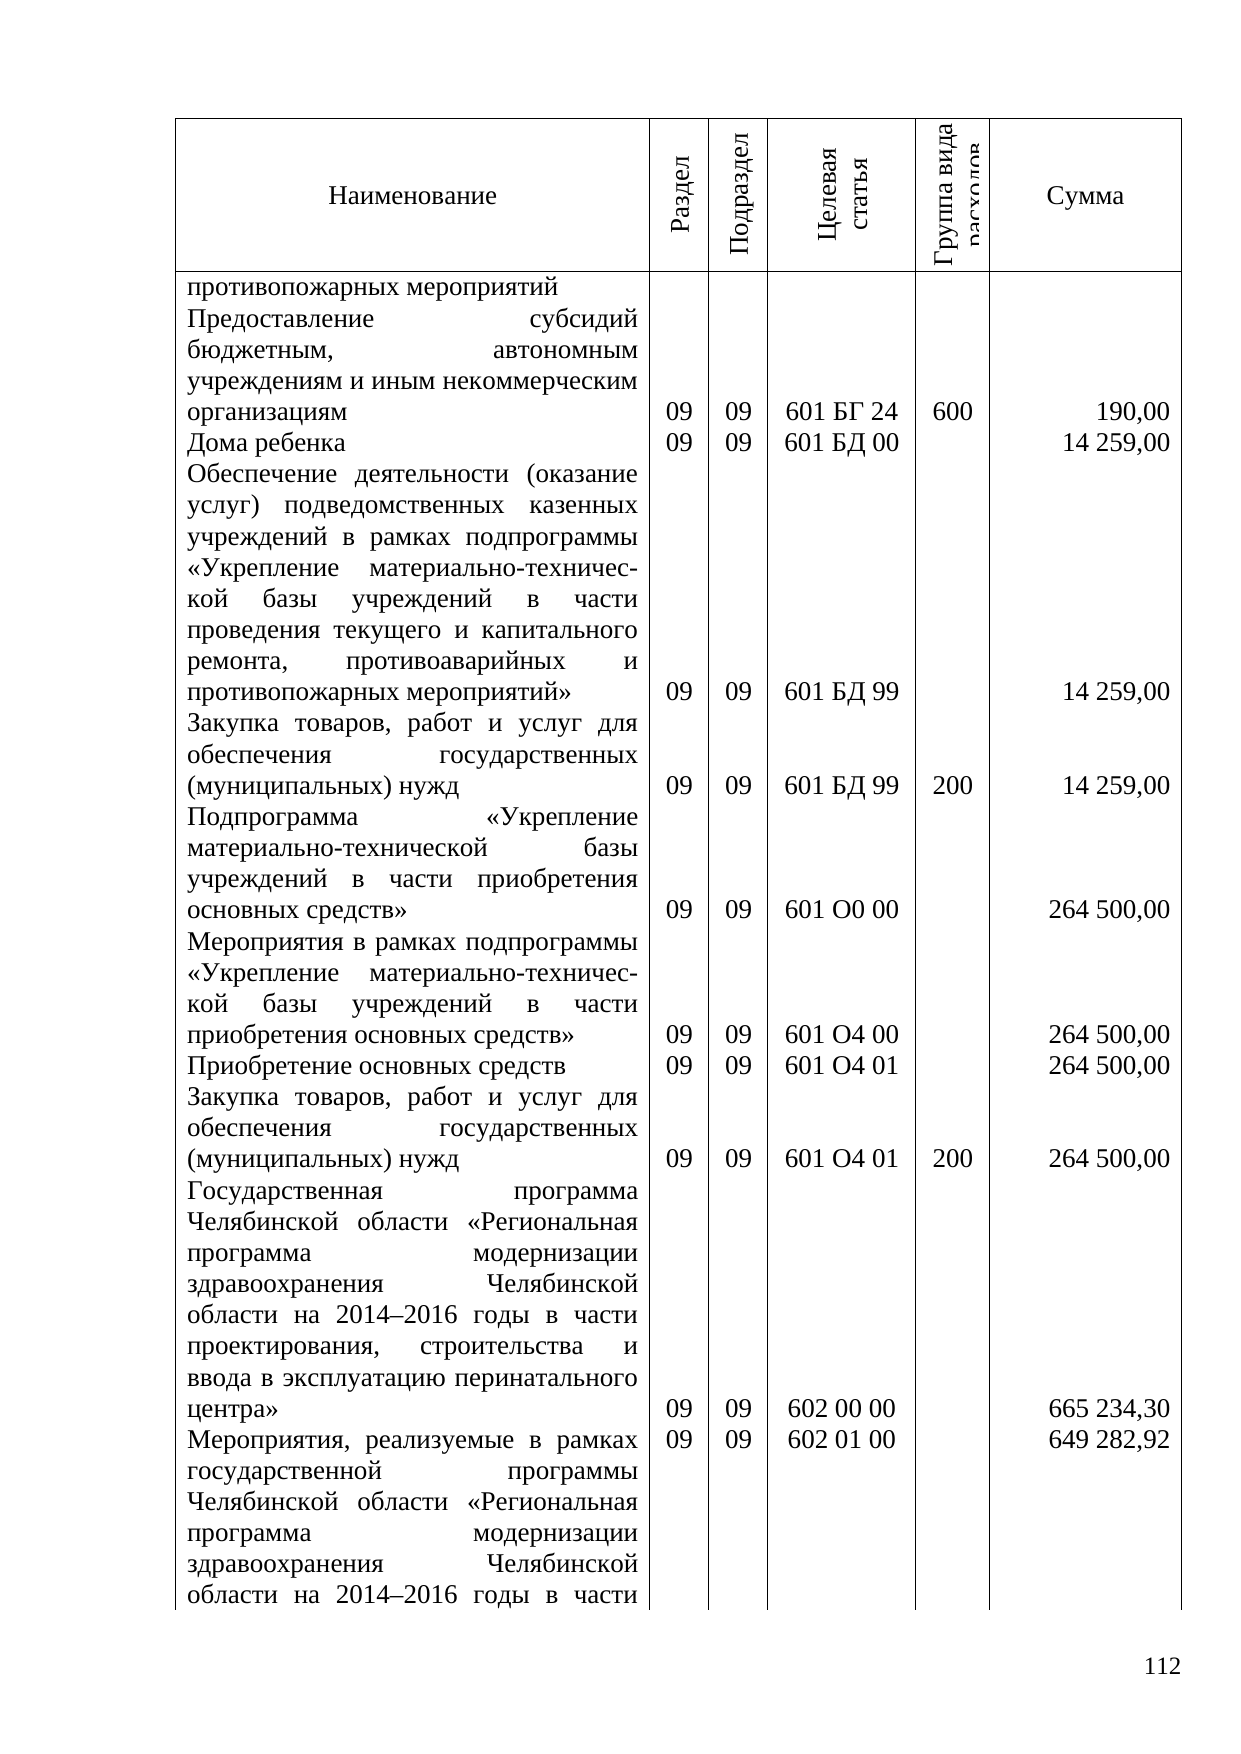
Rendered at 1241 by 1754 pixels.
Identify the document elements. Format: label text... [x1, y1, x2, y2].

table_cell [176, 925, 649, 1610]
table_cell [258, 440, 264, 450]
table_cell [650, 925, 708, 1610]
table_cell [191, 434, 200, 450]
table_header Раздел [650, 119, 708, 271]
table_header Сумма [990, 119, 1181, 271]
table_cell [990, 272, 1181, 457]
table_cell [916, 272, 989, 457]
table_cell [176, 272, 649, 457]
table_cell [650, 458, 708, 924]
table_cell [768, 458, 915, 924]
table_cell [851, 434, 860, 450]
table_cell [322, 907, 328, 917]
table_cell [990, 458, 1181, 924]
table_header Группа вида расходов [916, 119, 989, 271]
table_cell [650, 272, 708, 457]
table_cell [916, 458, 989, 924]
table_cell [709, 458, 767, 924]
table_header Подраздел [709, 119, 767, 271]
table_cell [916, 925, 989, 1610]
table_header Наименование [176, 119, 649, 271]
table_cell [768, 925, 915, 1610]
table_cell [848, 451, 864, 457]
table_header Целевая статья [768, 119, 915, 271]
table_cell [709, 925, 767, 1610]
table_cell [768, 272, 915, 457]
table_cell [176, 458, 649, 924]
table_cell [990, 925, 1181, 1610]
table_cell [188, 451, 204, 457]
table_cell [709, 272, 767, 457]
